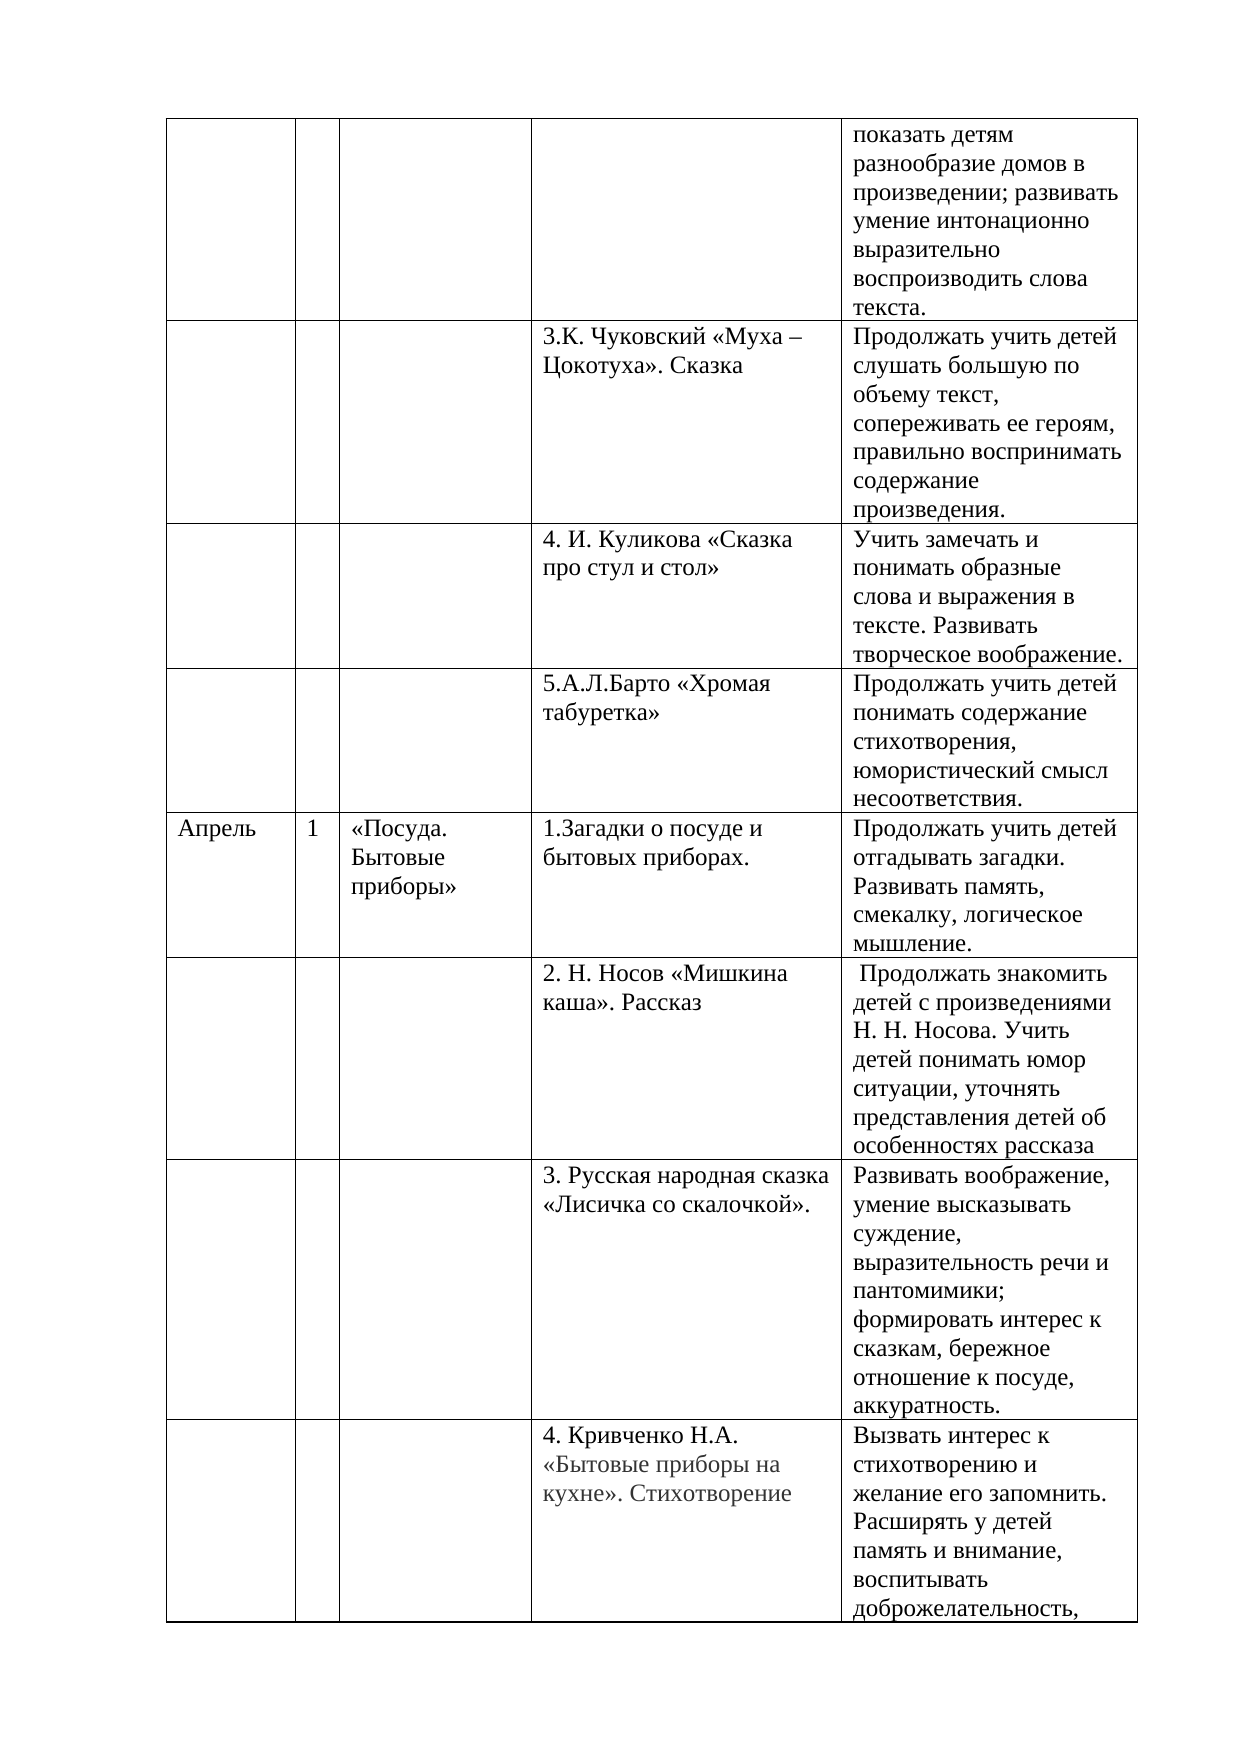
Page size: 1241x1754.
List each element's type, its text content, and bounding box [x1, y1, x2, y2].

table_cell [340, 524, 531, 667]
table_cell Продолжать учить детей слушать большую по объему текст, сопереживать ее героям, правильно воспринимать содержание произведения. [842, 321, 1137, 523]
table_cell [532, 1420, 841, 1621]
table_cell 1 [296, 813, 339, 957]
table_cell Вызвать интерес к стихотворению и желание его запомнить. Расширять у детей память и внимание, воспитывать доброжелательность, любовь к поэзии. [988, 1420, 1137, 1621]
table_cell [340, 1160, 531, 1419]
table_cell [340, 669, 531, 812]
table_cell [296, 1160, 339, 1419]
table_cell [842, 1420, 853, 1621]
table_cell [167, 524, 295, 667]
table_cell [842, 119, 1137, 320]
table_cell [340, 958, 531, 1159]
table_cell 1.Загадки о посуде и бытовых приборах. [532, 813, 841, 957]
table_cell [167, 119, 295, 320]
table_cell Развивать воображение, умение высказывать суждение, выразительность речи и пантомимики; формировать интерес к сказкам, бережное отношение к посуде, аккуратность. [962, 1160, 1137, 1419]
table_cell «Посуда. Бытовые приборы» [340, 813, 531, 957]
table_cell [296, 119, 339, 320]
table_cell [340, 1420, 531, 1621]
table_cell 5.А.Л.Барто «Хромая табуретка» [532, 669, 841, 812]
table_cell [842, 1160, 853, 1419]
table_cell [532, 119, 841, 320]
table_cell 4. И. Куликова «Сказка про стул и стол» [532, 524, 841, 667]
table_cell 3.К. Чуковский «Муха – Цокотуха». Сказка [532, 321, 841, 523]
table_cell Продолжать знакомить детей с произведениями Н. Н. Носова. Учить детей понимать юмор ситуации, уточнять представления детей об особенностях рассказа [842, 958, 1137, 1159]
table_cell [340, 321, 531, 523]
table_cell [167, 1420, 295, 1621]
table_cell Апрель [167, 813, 295, 957]
table_cell [167, 321, 295, 523]
table_cell Учить замечать и понимать образные слова и выражения в тексте. Развивать творческое воображение. [842, 524, 1137, 667]
table_cell [296, 524, 339, 667]
table_cell [296, 669, 339, 812]
table_cell [340, 119, 531, 320]
table_cell [296, 958, 339, 1159]
table_cell [296, 1420, 339, 1621]
table_cell [296, 321, 339, 523]
table_cell Продолжать учить детей понимать содержание стихотворения, юмористический смысл несоответствия. [842, 669, 1137, 812]
table_cell 2. Н. Носов «Мишкина каша». Рассказ [532, 958, 841, 1159]
table_cell [167, 669, 295, 812]
table_cell [167, 958, 295, 1159]
table_cell 3. Русская народная сказка «Лисичка со скалочкой». [532, 1160, 841, 1419]
table_cell [167, 1160, 295, 1419]
table_cell Продолжать учить детей отгадывать загадки. Развивать память, смекалку, логическое мышление. [842, 813, 1137, 957]
